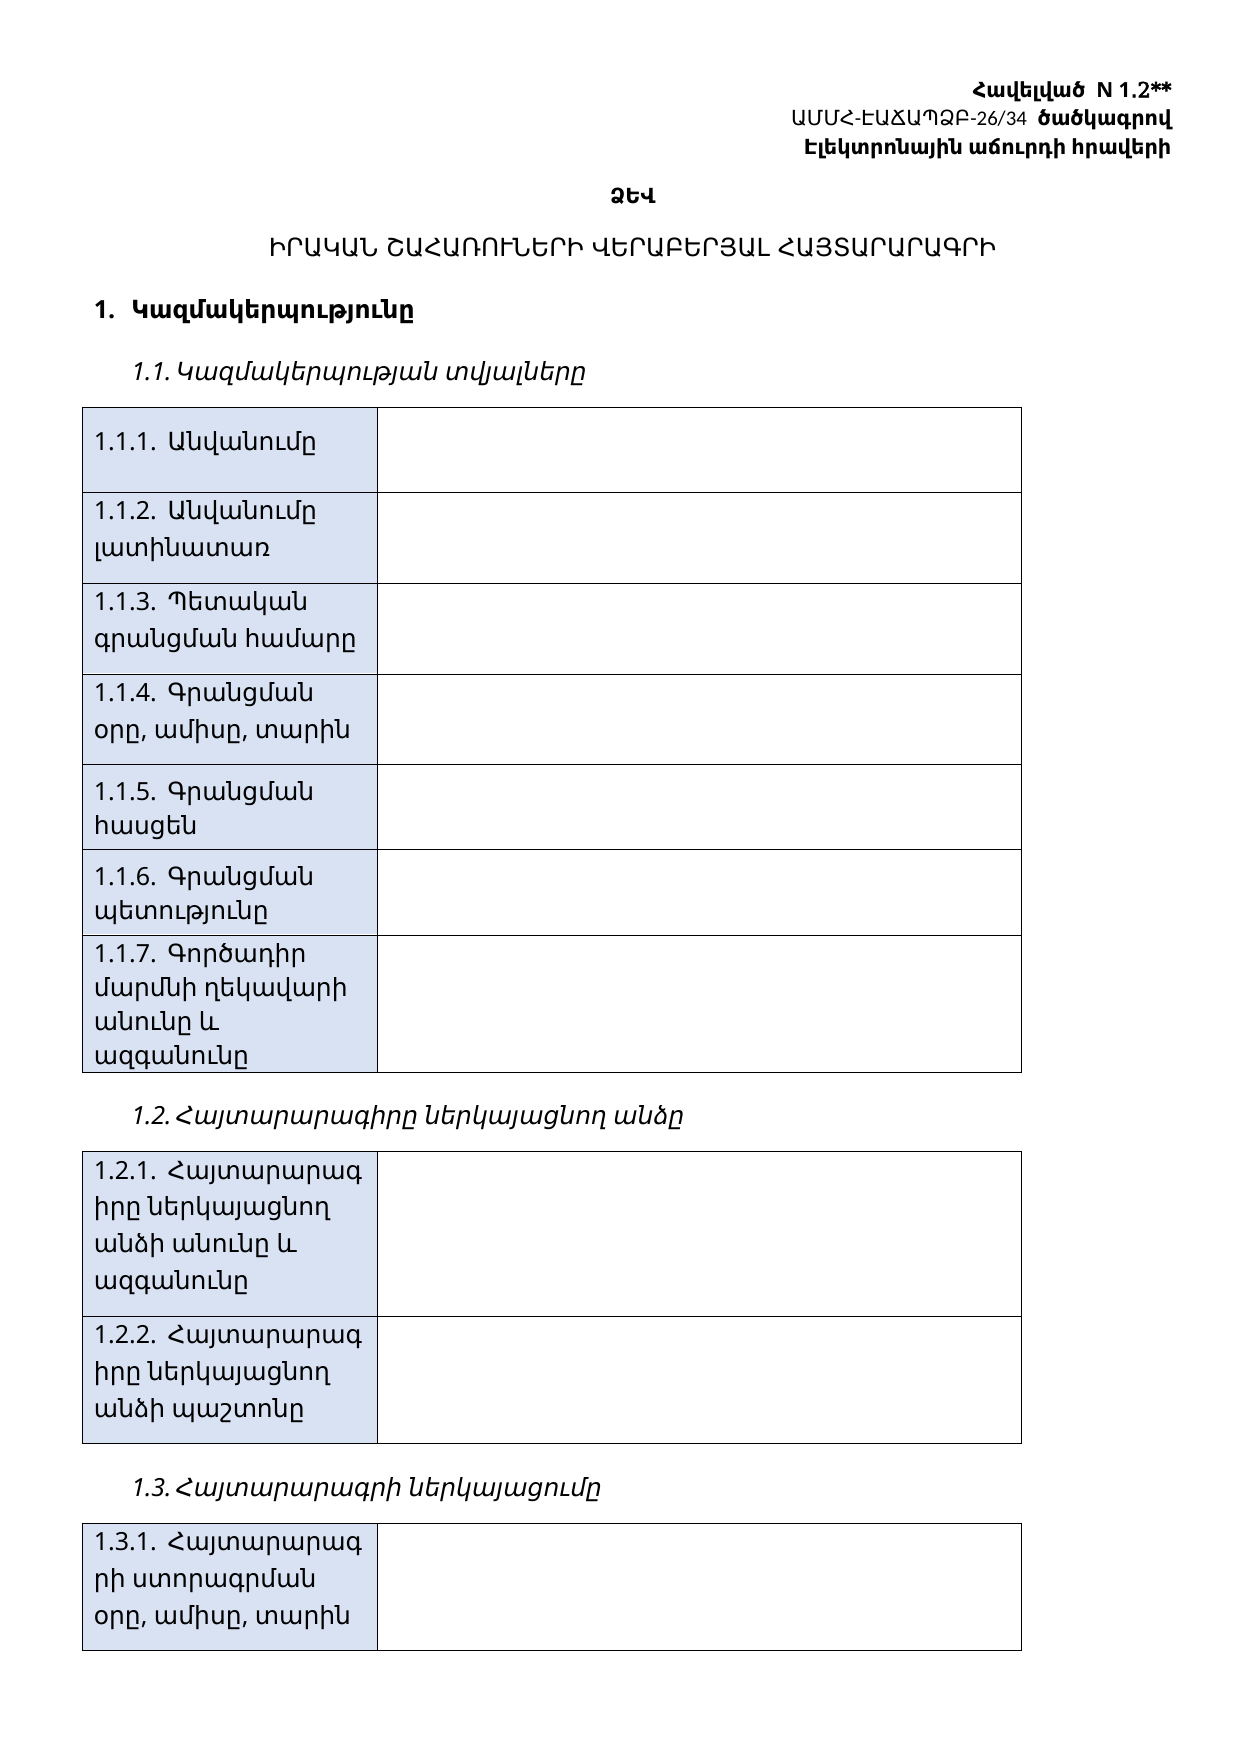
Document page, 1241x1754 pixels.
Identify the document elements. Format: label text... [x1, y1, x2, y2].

table_cell [378, 584, 1021, 673]
list Կազմակերպությունը [94, 291, 1171, 326]
table_cell [378, 675, 1021, 764]
list Հայտարարագրի ներկայացումը [131, 1469, 1171, 1503]
table_cell Գրանցման հասցեն [83, 765, 377, 849]
table_cell [378, 936, 1021, 1072]
table_cell Գրանցման օրը, ամիսը, տարին [83, 675, 377, 764]
table_cell Անվանումը լատինատառ [83, 493, 377, 583]
table_cell Գրանցման պետությունը [83, 850, 377, 934]
text Հավելված N 1․2** [94, 75, 1171, 103]
table_header [378, 1524, 1021, 1650]
text ԻՐԱԿԱՆ ՇԱՀԱՌՈՒՆԵՐԻ ՎԵՐԱԲԵՐՅԱԼ ՀԱՅՏԱՐԱՐԱԳՐԻ [94, 233, 1171, 262]
text ՁԵՎ [94, 184, 1171, 209]
table_cell [378, 765, 1021, 849]
list Հայտարարագիրը ներկայացնող անձը [131, 1098, 1171, 1132]
table_cell [378, 1317, 1021, 1443]
table_header Հայտարարագրի ստորագրման օրը, ամիսը, տարին [83, 1524, 377, 1650]
table_header Անվանումը [83, 408, 377, 492]
table_cell Հայտարարագիրը ներկայացնող անձի պաշտոնը [83, 1317, 377, 1443]
table_cell [378, 850, 1021, 934]
table_header [378, 408, 1021, 492]
table_cell [378, 493, 1021, 583]
table_header Հայտարարագիրը ներկայացնող անձի անունը և ազգանունը [83, 1152, 377, 1316]
text ԱՄՄՀ-ԷԱՃԱՊՁԲ-26/34 ծածկագրով [94, 103, 1171, 132]
table_header [378, 1152, 1021, 1316]
text Էլեկտրոնային աճուրդի հրավերի [94, 132, 1171, 160]
list Կազմակերպության տվյալները [131, 353, 1171, 387]
table_cell Գործադիր մարմնի ղեկավարի անունը և ազգանունը [83, 936, 377, 1072]
table_cell Պետական գրանցման համարը [83, 584, 377, 673]
